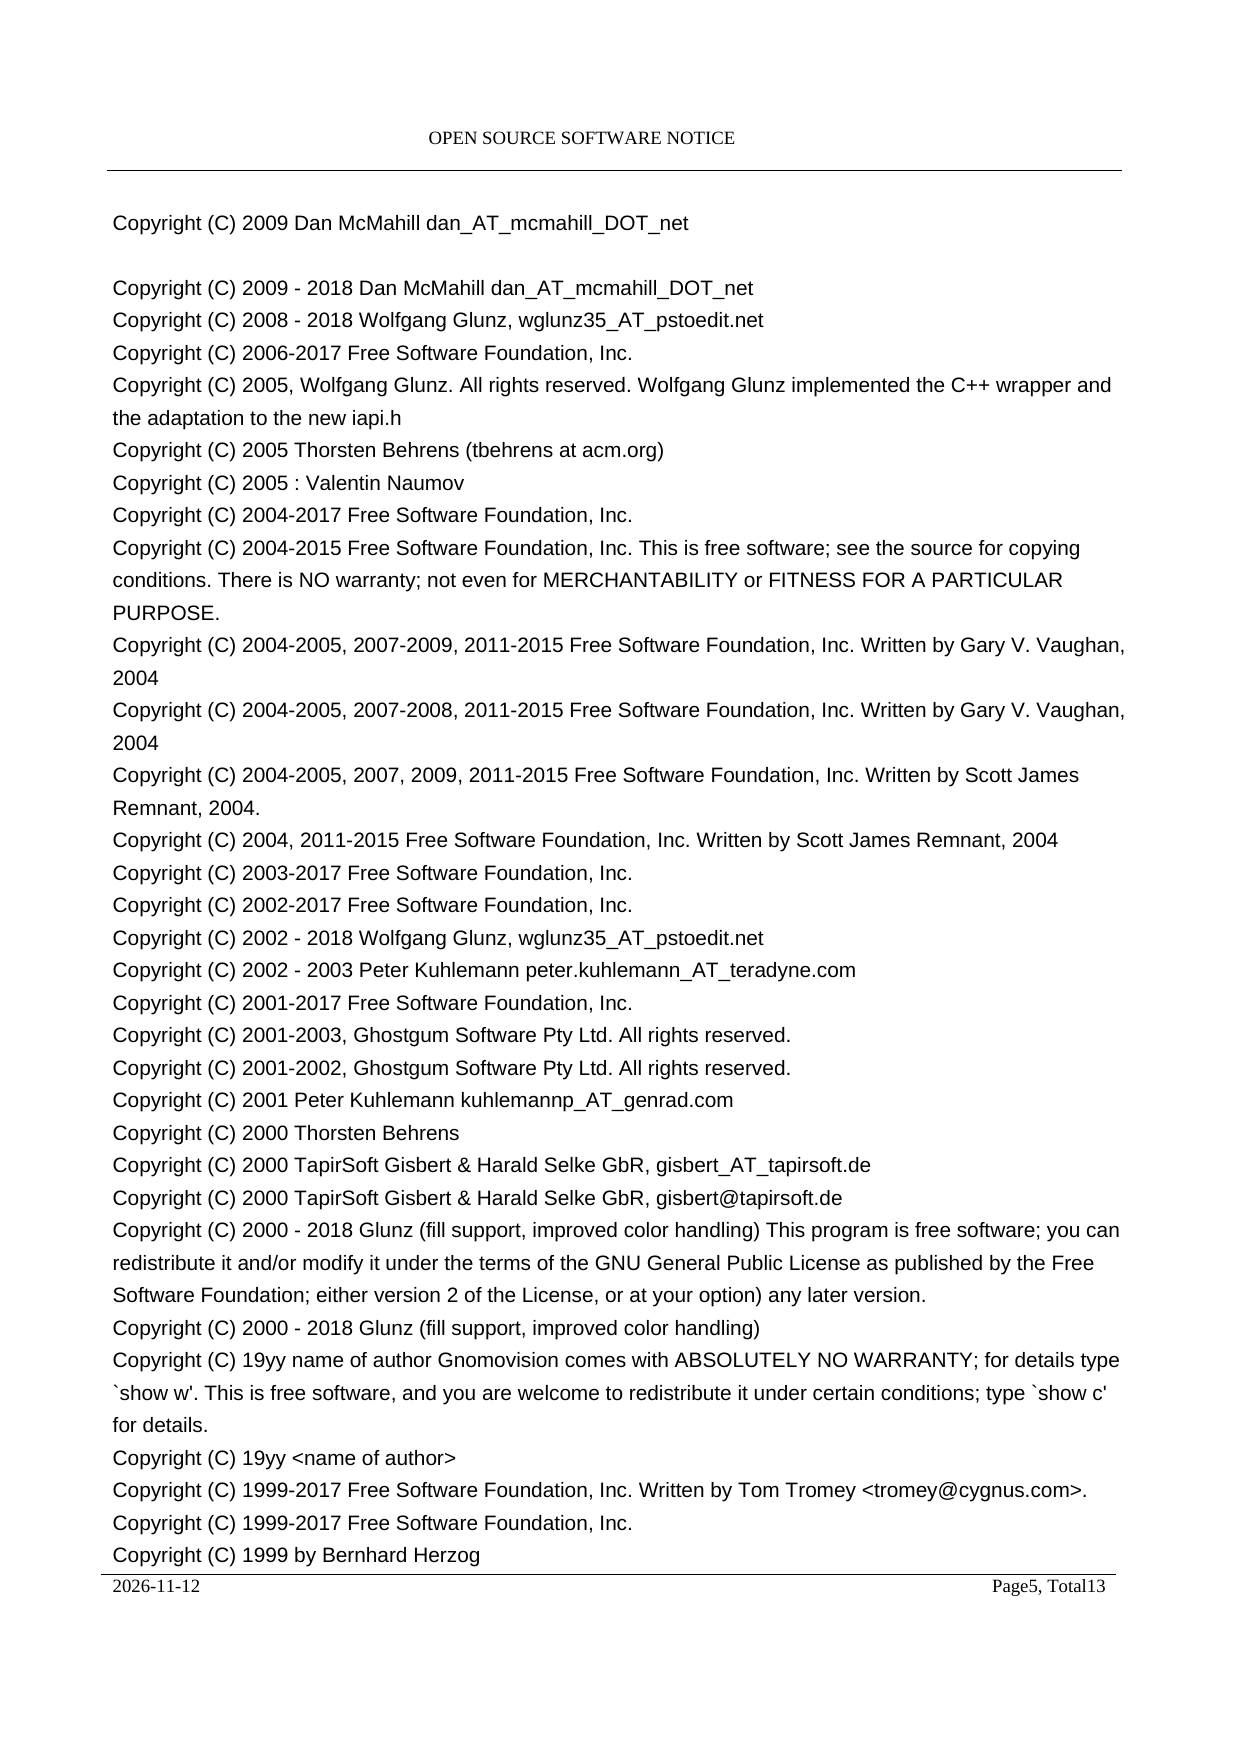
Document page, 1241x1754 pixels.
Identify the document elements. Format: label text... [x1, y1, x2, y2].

text Copyright (C) 2004, 2011-2015 Free Software Foundation, Inc. Written by Scott James Remnant, 2004 [112, 824, 1128, 856]
text Copyright (C) 2005 Thorsten Behrens (tbehrens at acm.org) [112, 434, 1128, 466]
text Copyright (C) 2001-2017 Free Software Foundation, Inc. [112, 986, 1128, 1019]
text Copyright (C) 2001-2003, Ghostgum Software Pty Ltd. All rights reserved. [112, 1019, 1128, 1051]
text Copyright (C) 2008 - 2018 Wolfgang Glunz, wglunz35_AT_pstoedit.net [112, 304, 1128, 336]
text Copyright (C) 2000 - 2018 Glunz (fill support, improved color handling) This program is free software; you can redistribute it and/or modify it under the terms of the GNU General Public License as published by the Free Software Foundation; either version 2 of the License, or at your option) any later version. [112, 1214, 1128, 1311]
text Copyright (C) 1999 by Bernhard Herzog [112, 1539, 1128, 1571]
text Copyright (C) 2002 - 2003 Peter Kuhlemann peter.kuhlemann_AT_teradyne.com [112, 954, 1128, 986]
text Copyright (C) 2000 - 2018 Glunz (fill support, improved color handling) [112, 1311, 1128, 1344]
text Copyright (C) 2000 TapirSoft Gisbert & Harald Selke GbR, gisbert_AT_tapirsoft.de [112, 1149, 1128, 1181]
text Copyright (C) 2002-2017 Free Software Foundation, Inc. [112, 889, 1128, 921]
text Copyright (C) 2003-2017 Free Software Foundation, Inc. [112, 856, 1128, 889]
text Copyright (C) 1999-2017 Free Software Foundation, Inc. Written by Tom Tromey <tromey@cygnus.com>. [112, 1474, 1128, 1506]
text Copyright (C) 2001 Peter Kuhlemann kuhlemannp_AT_genrad.com [112, 1084, 1128, 1116]
text Copyright (C) 2005, Wolfgang Glunz. All rights reserved. Wolfgang Glunz implemented the C++ wrapper and the adaptation to the new iapi.h [112, 369, 1128, 434]
text Copyright (C) 2002 - 2018 Wolfgang Glunz, wglunz35_AT_pstoedit.net [112, 921, 1128, 954]
text Copyright (C) 2004-2017 Free Software Foundation, Inc. [112, 499, 1128, 531]
text Copyright (C) 1999-2017 Free Software Foundation, Inc. [112, 1506, 1128, 1539]
text Copyright (C) 2009 Dan McMahill dan_AT_mcmahill_DOT_net [112, 206, 1128, 271]
text Copyright (C) 19yy <name of author> [112, 1441, 1128, 1474]
text Copyright (C) 2005 : Valentin Naumov [112, 466, 1128, 499]
text Copyright (C) 2004-2005, 2007-2008, 2011-2015 Free Software Foundation, Inc. Written by Gary V. Vaughan, 2004 [112, 694, 1128, 759]
text Copyright (C) 2004-2005, 2007, 2009, 2011-2015 Free Software Foundation, Inc. Written by Scott James Remnant, 2004. [112, 759, 1128, 824]
text Copyright (C) 2006-2017 Free Software Foundation, Inc. [112, 336, 1128, 369]
text Copyright (C) 2000 TapirSoft Gisbert & Harald Selke GbR, gisbert@tapirsoft.de [112, 1181, 1128, 1214]
text Copyright (C) 2004-2015 Free Software Foundation, Inc. This is free software; see the source for copying conditions. There is NO warranty; not even for MERCHANTABILITY or FITNESS FOR A PARTICULAR PURPOSE. [112, 531, 1128, 629]
text Copyright (C) 2004-2005, 2007-2009, 2011-2015 Free Software Foundation, Inc. Written by Gary V. Vaughan, 2004 [112, 629, 1128, 694]
text Copyright (C) 2001-2002, Ghostgum Software Pty Ltd. All rights reserved. [112, 1051, 1128, 1084]
text Copyright (C) 2000 Thorsten Behrens [112, 1116, 1128, 1149]
text Copyright (C) 19yy name of author Gnomovision comes with ABSOLUTELY NO WARRANTY; for details type `show w'. This is free software, and you are welcome to redistribute it under certain conditions; type `show c' for details. [112, 1344, 1128, 1441]
text Copyright (C) 2009 - 2018 Dan McMahill dan_AT_mcmahill_DOT_net [112, 271, 1128, 304]
